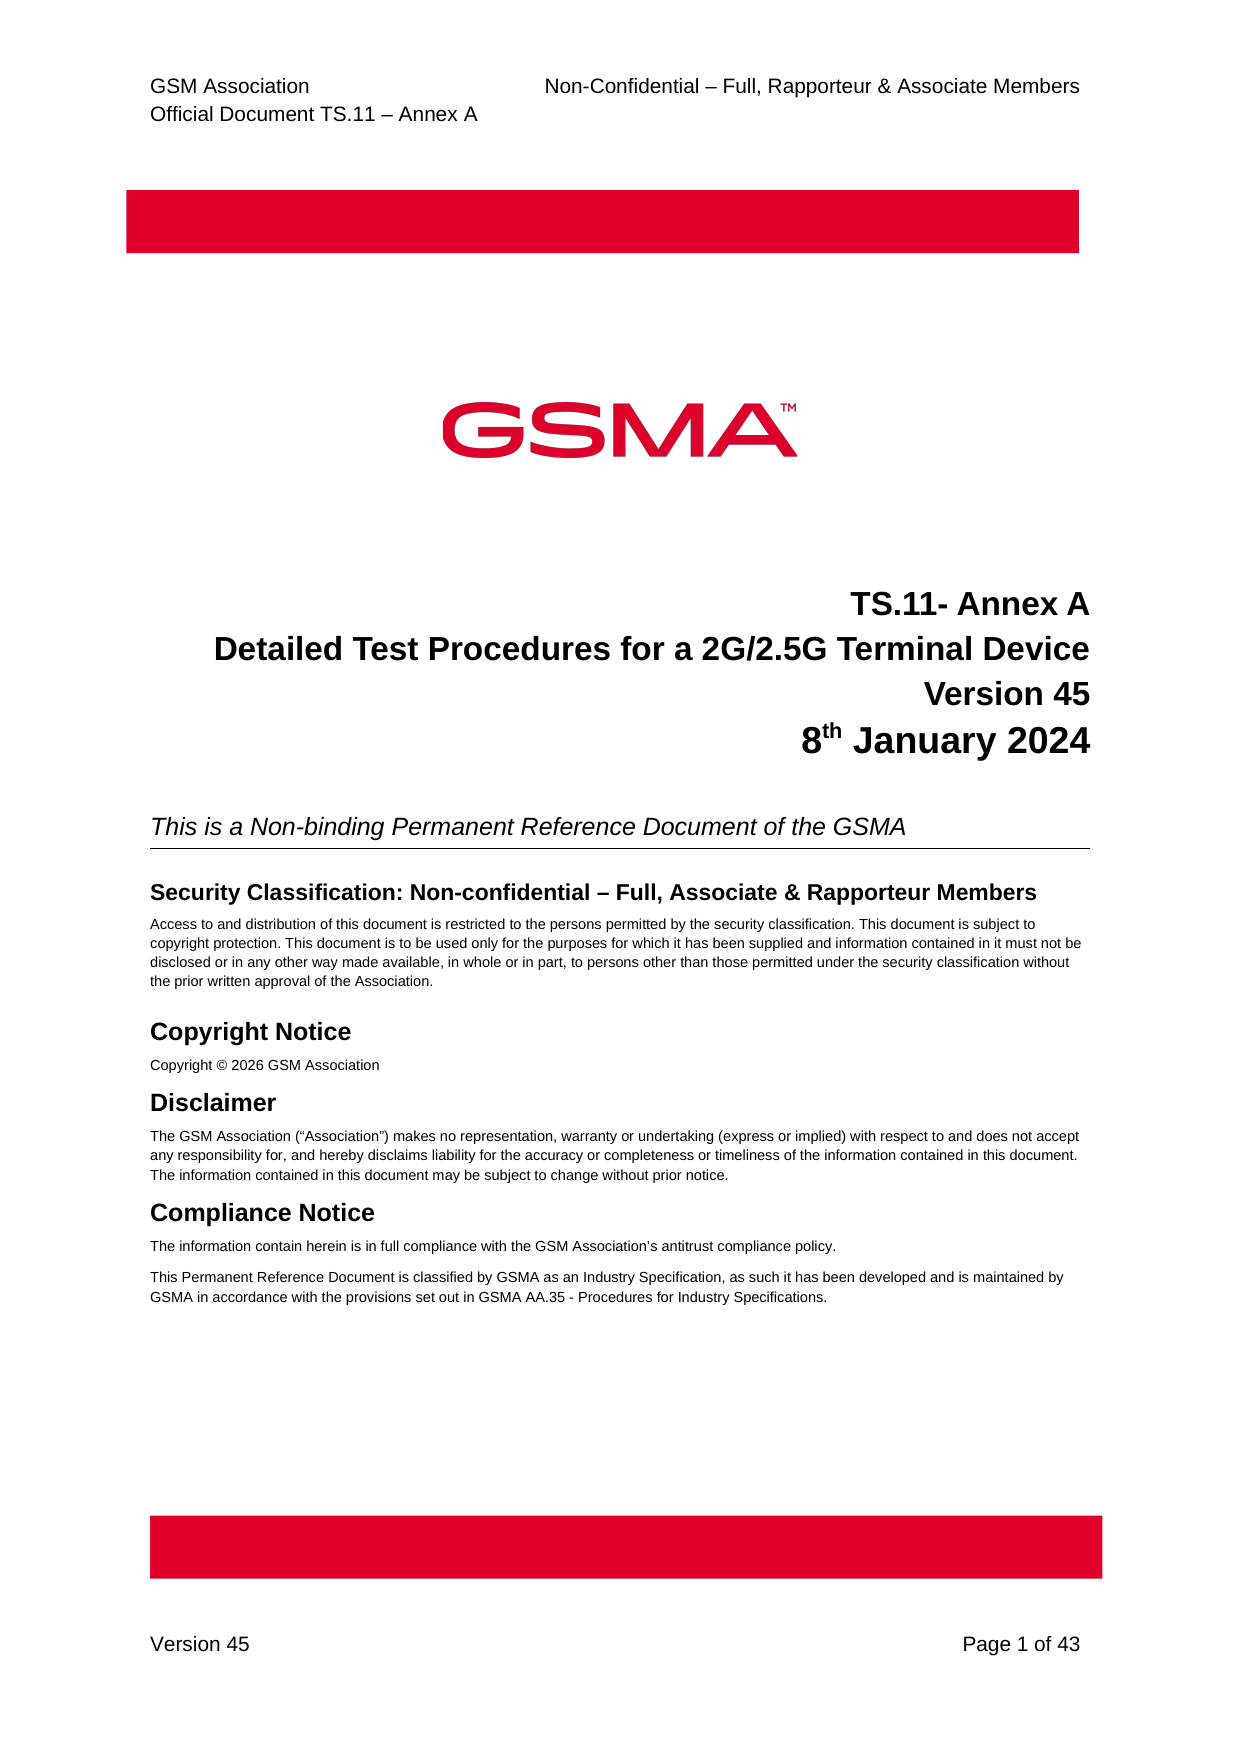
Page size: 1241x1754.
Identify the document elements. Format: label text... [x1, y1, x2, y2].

text Security Classification: Non-confidential – Full, Associate & Rapporteur Members [150, 879, 1090, 905]
text Disclaimer [150, 1088, 1090, 1117]
text The information contain herein is in full compliance with the GSM Association’s antitrust compliance policy. [150, 1237, 1090, 1254]
title Detailed Test Procedures for a 2G/2.5G Terminal Device [150, 629, 1090, 667]
title Version 45 [150, 674, 1090, 712]
text This is a Non-binding Permanent Reference Document of the GSMA [150, 811, 1090, 848]
text Copyright Notice [150, 1017, 1090, 1046]
text The GSM Association (“Association”) makes no representation, warranty or undertaking (express or implied) with respect to and does not accept any responsibility for, and hereby disclaims liability for the accuracy or completeness or timeliness of the information contained in this document. The information contained in this document may be subject to change without prior notice. [150, 1128, 1090, 1183]
text This Permanent Reference Document is classified by GSMA as an Industry Specification, as such it has been developed and is maintained by GSMA in accordance with the provisions set out in GSMA AA.35 - Procedures for Industry Specifications. [150, 1269, 1090, 1305]
picture [442, 402, 798, 458]
text Compliance Notice [150, 1198, 1090, 1227]
title TS.11- Annex A [150, 584, 1090, 623]
text Copyright © 2024 GSM Association [150, 1057, 1090, 1073]
title 8th January 2024 [150, 718, 1090, 761]
text Access to and distribution of this document is restricted to the persons permitted by the security classification. This document is subject to copyright protection. This document is to be used only for the purposes for which it has been supplied and information contained in it must not be disclosed or in any other way made available, in whole or in part, to persons other than those permitted under the security classification without the prior written approval of the Association. [150, 915, 1090, 990]
